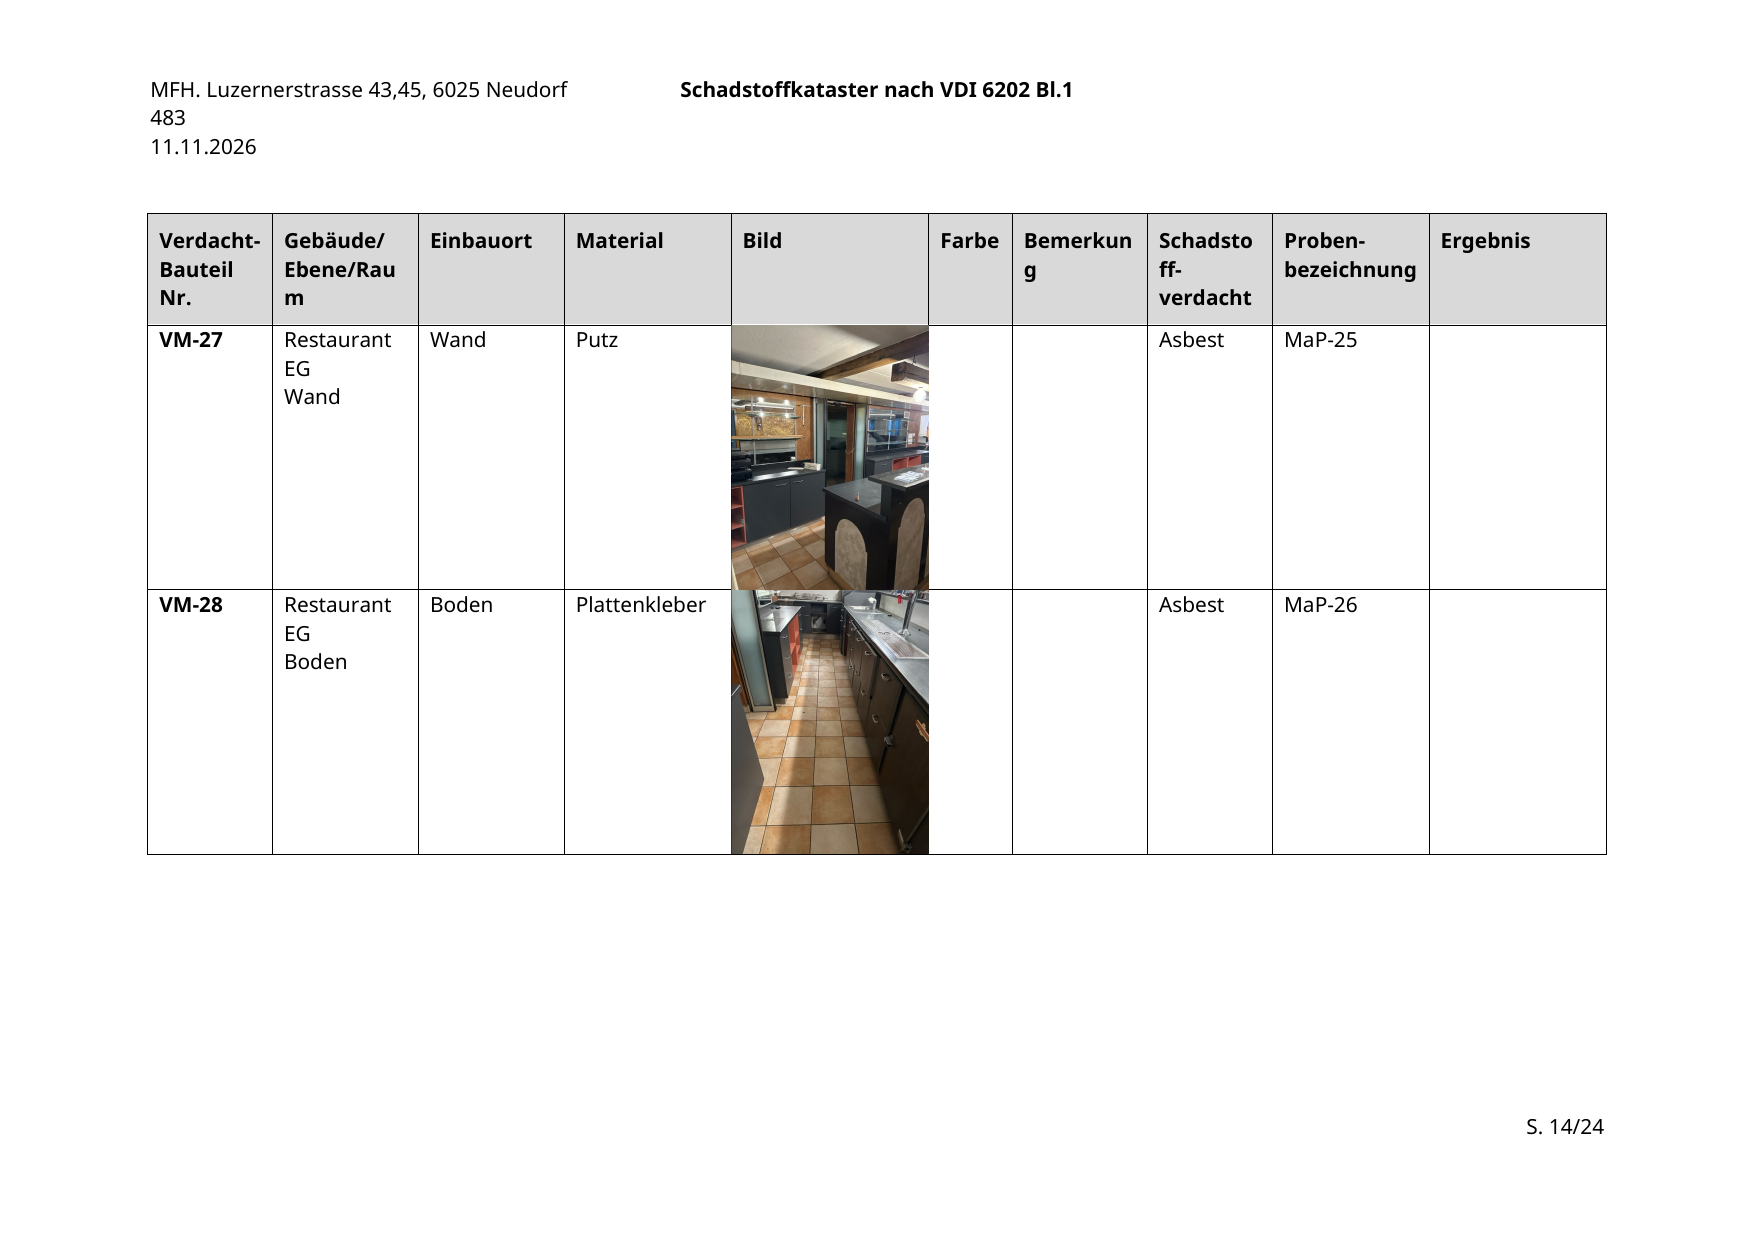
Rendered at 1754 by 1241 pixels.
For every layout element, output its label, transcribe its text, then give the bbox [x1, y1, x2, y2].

table_cell VM-28 [148, 590, 272, 854]
table_header Verdacht-Bauteil Nr. [148, 214, 272, 324]
table_header Material [565, 214, 731, 324]
table_cell Restaurant EG Wand [273, 326, 418, 589]
table_header Einbauort [419, 214, 564, 324]
table_cell [1430, 326, 1606, 589]
table_header Farbe [929, 214, 1012, 324]
table_cell [929, 590, 1012, 854]
table_header Gebäude/ Ebene/Raum [273, 214, 418, 324]
table_header Schadstoff-verdacht [1148, 214, 1272, 324]
table_cell Plattenkleber [565, 590, 731, 854]
table_header Bemerkung [1013, 214, 1147, 324]
picture [731, 325, 929, 854]
table_cell [1013, 326, 1147, 589]
table_cell [1430, 590, 1606, 854]
table_cell [929, 326, 1012, 589]
table_cell Boden [419, 590, 564, 854]
table_cell Asbest [1148, 326, 1272, 589]
table_header Ergebnis [1430, 214, 1606, 324]
table_cell VM-27 [148, 326, 272, 589]
table_cell Asbest [1148, 590, 1272, 854]
table_cell Putz [565, 326, 731, 589]
table_cell Restaurant EG Boden [273, 590, 418, 854]
table_header Bild [732, 214, 928, 324]
table_cell MaP-26 [1273, 590, 1429, 854]
table_cell [1013, 590, 1147, 854]
table_cell MaP-25 [1273, 326, 1429, 589]
table_cell Wand [419, 326, 564, 589]
table_header Proben-bezeichnung [1273, 214, 1429, 324]
